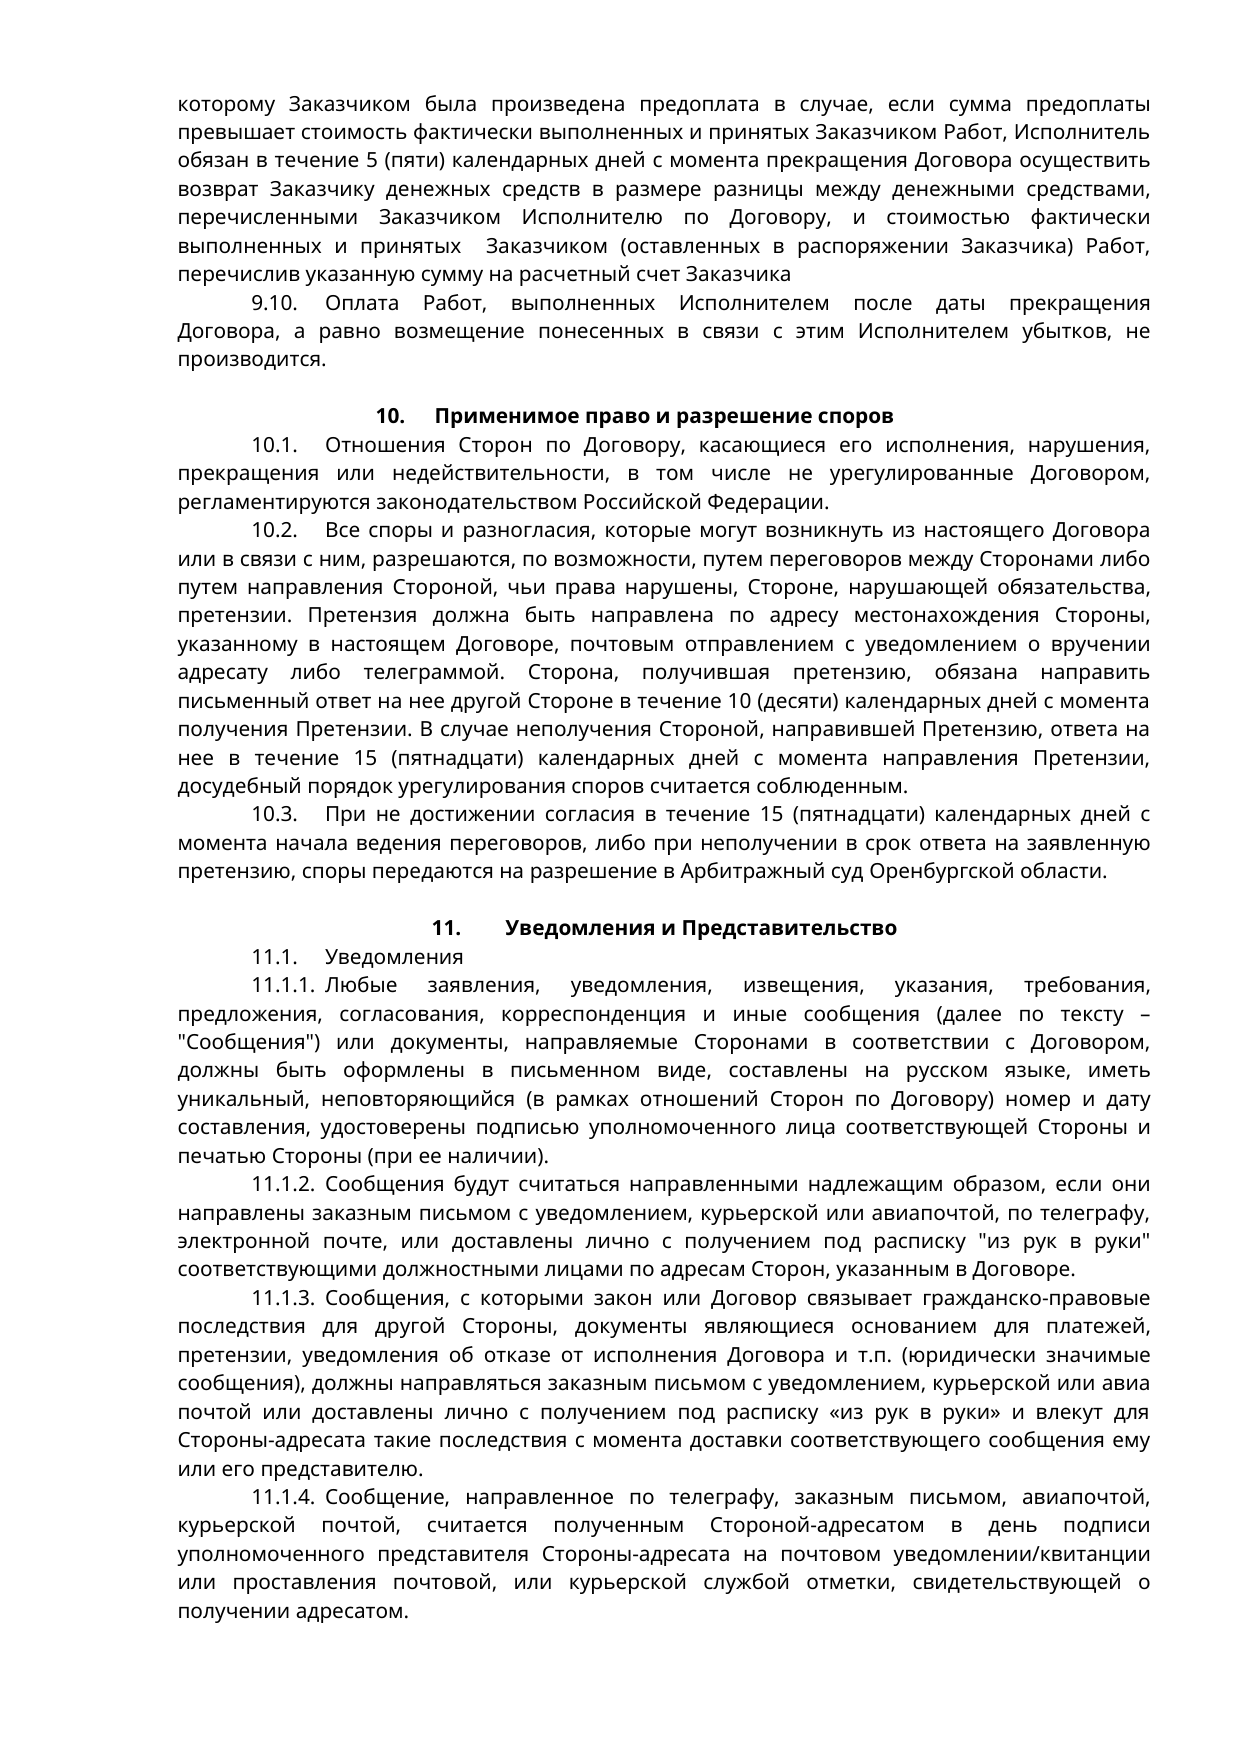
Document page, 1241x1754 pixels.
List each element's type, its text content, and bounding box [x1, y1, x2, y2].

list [177, 89, 1152, 288]
list Все споры и разногласия, которые могут возникнуть из настоящего Договора или в связи с ним, разрешаются, по возможности, путем переговоров между Сторонами либо путем направления Стороной, чьи права нарушены, Стороне, нарушающей обязательства, претензии. Претензия должна быть направлена по адресу местонахождения Стороны, указанному в настоящем Договоре, почтовым отправлением с уведомлением о вручении адресату либо телеграммой. Сторона, получившая претензию, обязана направить письменный ответ на нее другой Стороне в течение 10 (десяти) календарных дней с момента получения Претензии. В случае неполучения Стороной, направившей Претензию, ответа на нее в течение 15 (пятнадцати) календарных дней с момента направления Претензии, досудебный порядок урегулирования споров считается соблюденным. [177, 515, 1152, 799]
list Сообщения, с которыми закон или Договор связывает гражданско-правовые последствия для другой Стороны, документы являющиеся основанием для платежей, претензии, уведомления об отказе от исполнения Договора и т.п. (юридически значимые сообщения), должны направляться заказным письмом с уведомлением, курьерской или авиа почтой или доставлены лично с получением под расписку «из рук в руки» и влекут для Стороны-адресата такие последствия с момента доставки соответствующего сообщения ему или его представителю. [177, 1283, 1152, 1482]
list При не достижении согласия в течение 15 (пятнадцати) календарных дней с момента начала ведения переговоров, либо при неполучении в срок ответа на заявленную претензию, споры передаются на разрешение в Арбитражный суд Оренбургской области. [177, 799, 1152, 885]
list Уведомления и Представительство [177, 913, 1152, 942]
list Отношения Сторон по Договору, касающиеся его исполнения, нарушения, прекращения или недействительности, в том числе не урегулированные Договором, регламентируются законодательством Российской Федерации. [177, 430, 1152, 515]
list Уведомления [177, 942, 1152, 970]
list Сообщение, направленное по телеграфу, заказным письмом, авиапочтой, курьерской почтой, считается полученным Стороной-адресатом в день подписи уполномоченного представителя Стороны-адресата на почтовом уведомлении/квитанции или проставления почтовой, или курьерской службой отметки, свидетельствующей о получении адресатом. [177, 1482, 1152, 1624]
list Любые заявления, уведомления, извещения, указания, требования, предложения, согласования, корреспонденция и иные сообщения (далее по тексту – "Сообщения") или документы, направляемые Сторонами в соответствии с Договором, должны быть оформлены в письменном виде, составлены на русском языке, иметь уникальный, неповторяющийся (в рамках отношений Сторон по Договору) номер и дату составления, удостоверены подписью уполномоченного лица соответствующей Стороны и печатью Стороны (при ее наличии). [177, 970, 1152, 1169]
list Применимое право и разрешение споров [118, 401, 1152, 430]
list Сообщения будут считаться направленными надлежащим образом, если они направлены заказным письмом с уведомлением, курьерской или авиапочтой, по телеграфу, электронной почте, или доставлены лично с получением под расписку "из рук в руки" соответствующими должностными лицами по адресам Сторон, указанным в Договоре. [177, 1169, 1152, 1283]
list Оплата Работ, выполненных Исполнителем после даты прекращения Договора, а равно возмещение понесенных в связи с этим Исполнителем убытков, не производится. [177, 288, 1152, 373]
